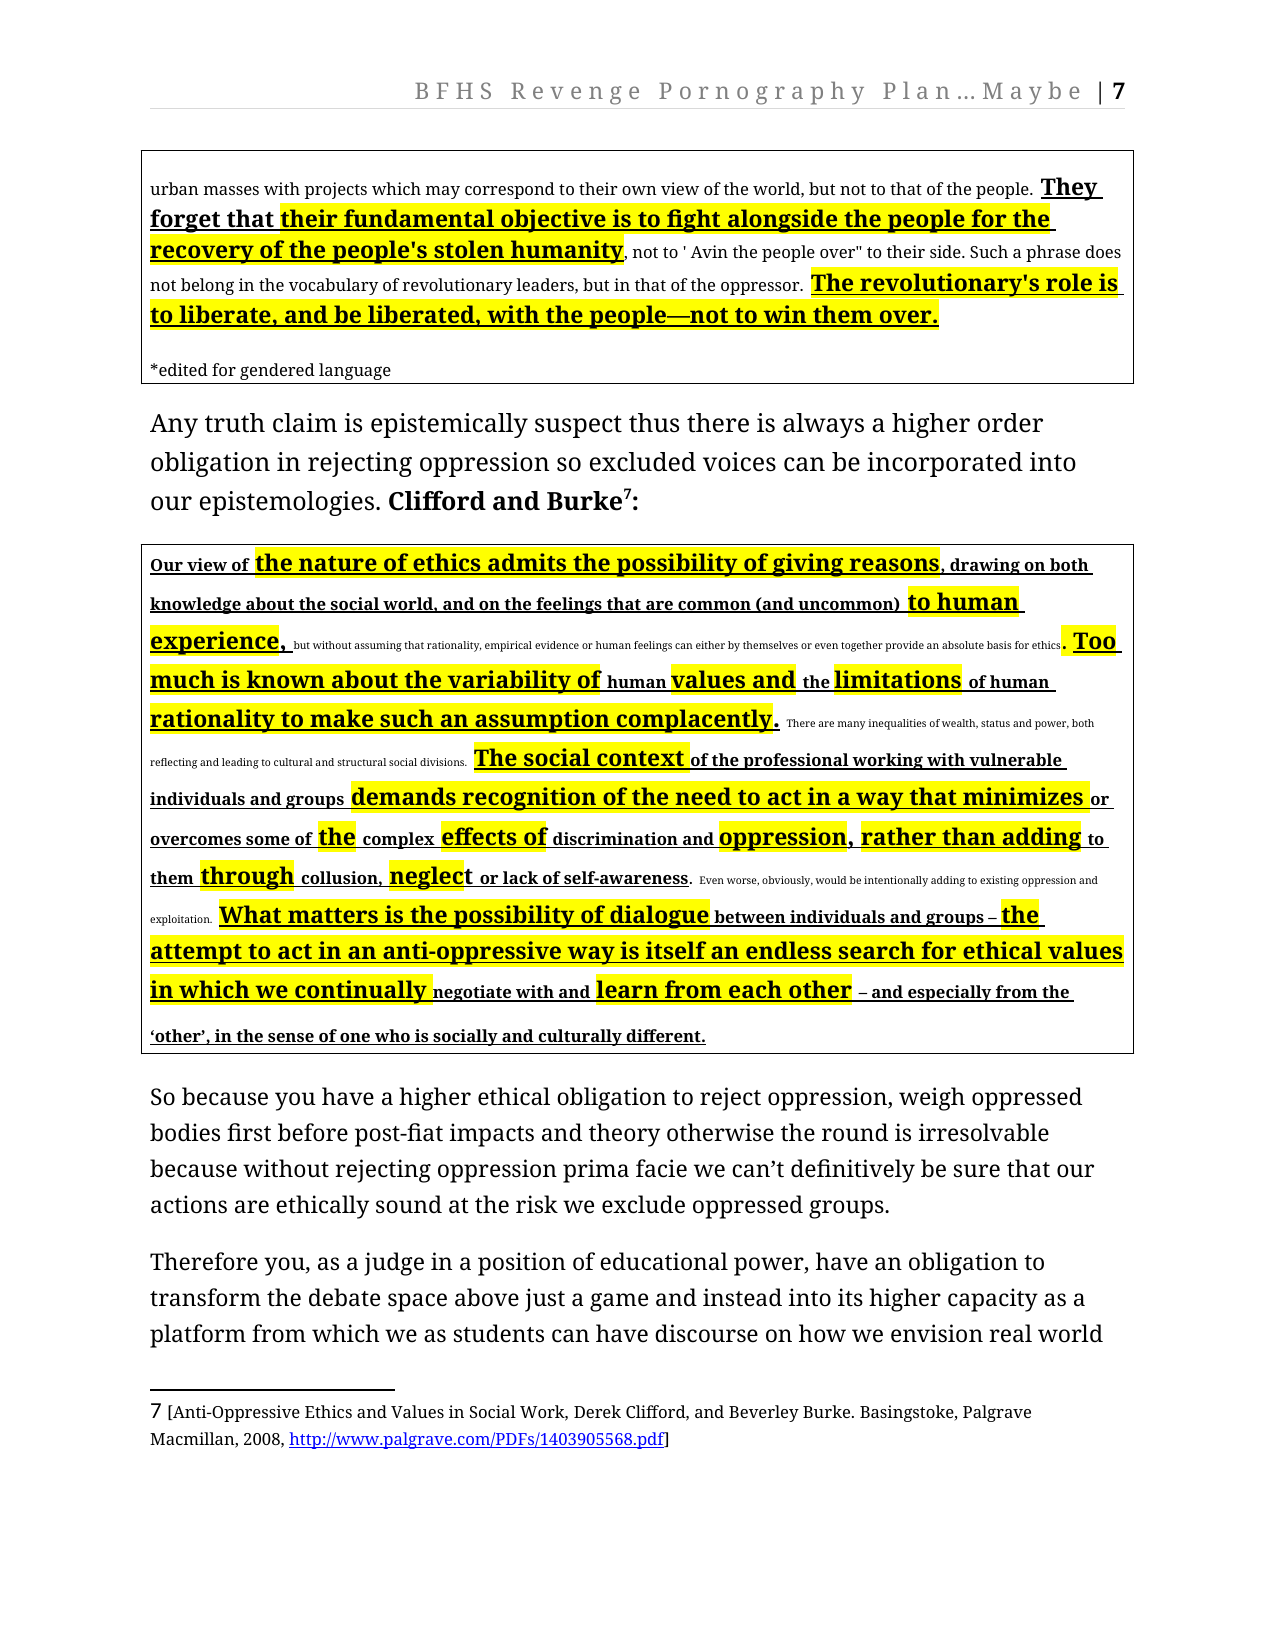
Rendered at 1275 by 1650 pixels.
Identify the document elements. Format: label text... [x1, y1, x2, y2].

text *edited for gendered language [142, 356, 1133, 383]
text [142, 151, 1133, 330]
text Any truth claim is epistemically suspect thus there is always a higher order obligation in rejecting oppression so excluded voices can be incorporated into our epistemologies. Clifford and Burke: [150, 405, 1125, 518]
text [150, 1246, 1125, 1349]
text Our view of the nature of ethics admits the possibility of giving reasons, drawing on both knowledge about the social world, and on the feelings that are common (and uncommon) to human experience, but without assuming that rationality, empirical evidence or human feelings can either by themselves or even together provide an absolute basis for ethics. Too much is known about the variability of human values and the limitations of human rationality to make such an assumption complacently. There are many inequalities of wealth, status and power, both reflecting and leading to cultural and structural social divisions. The social context of the professional working with vulnerable individuals and groups demands recognition of the need to act in a way that minimizes or overcomes some of the complex effects of discrimination and oppression, rather than adding to them through collusion, neglect or lack of self-awareness. Even worse, obviously, would be intentionally adding to existing oppression and exploitation. What matters is the possibility of dialogue between individuals and groups – the attempt to act in an anti-oppressive way is itself an endless search for ethical values in which we continually negotiate with and learn from each other – and especially from the ‘other’, in the sense of one who is socially and culturally different. [142, 545, 1133, 1053]
text So because you have a higher ethical obligation to reject oppression, weigh oppressed bodies first before post-fiat impacts and theory otherwise the round is irresolvable because without rejecting oppression prima facie we can’t definitively be sure that our actions are ethically sound at the risk we exclude oppressed groups. [150, 1081, 1125, 1220]
